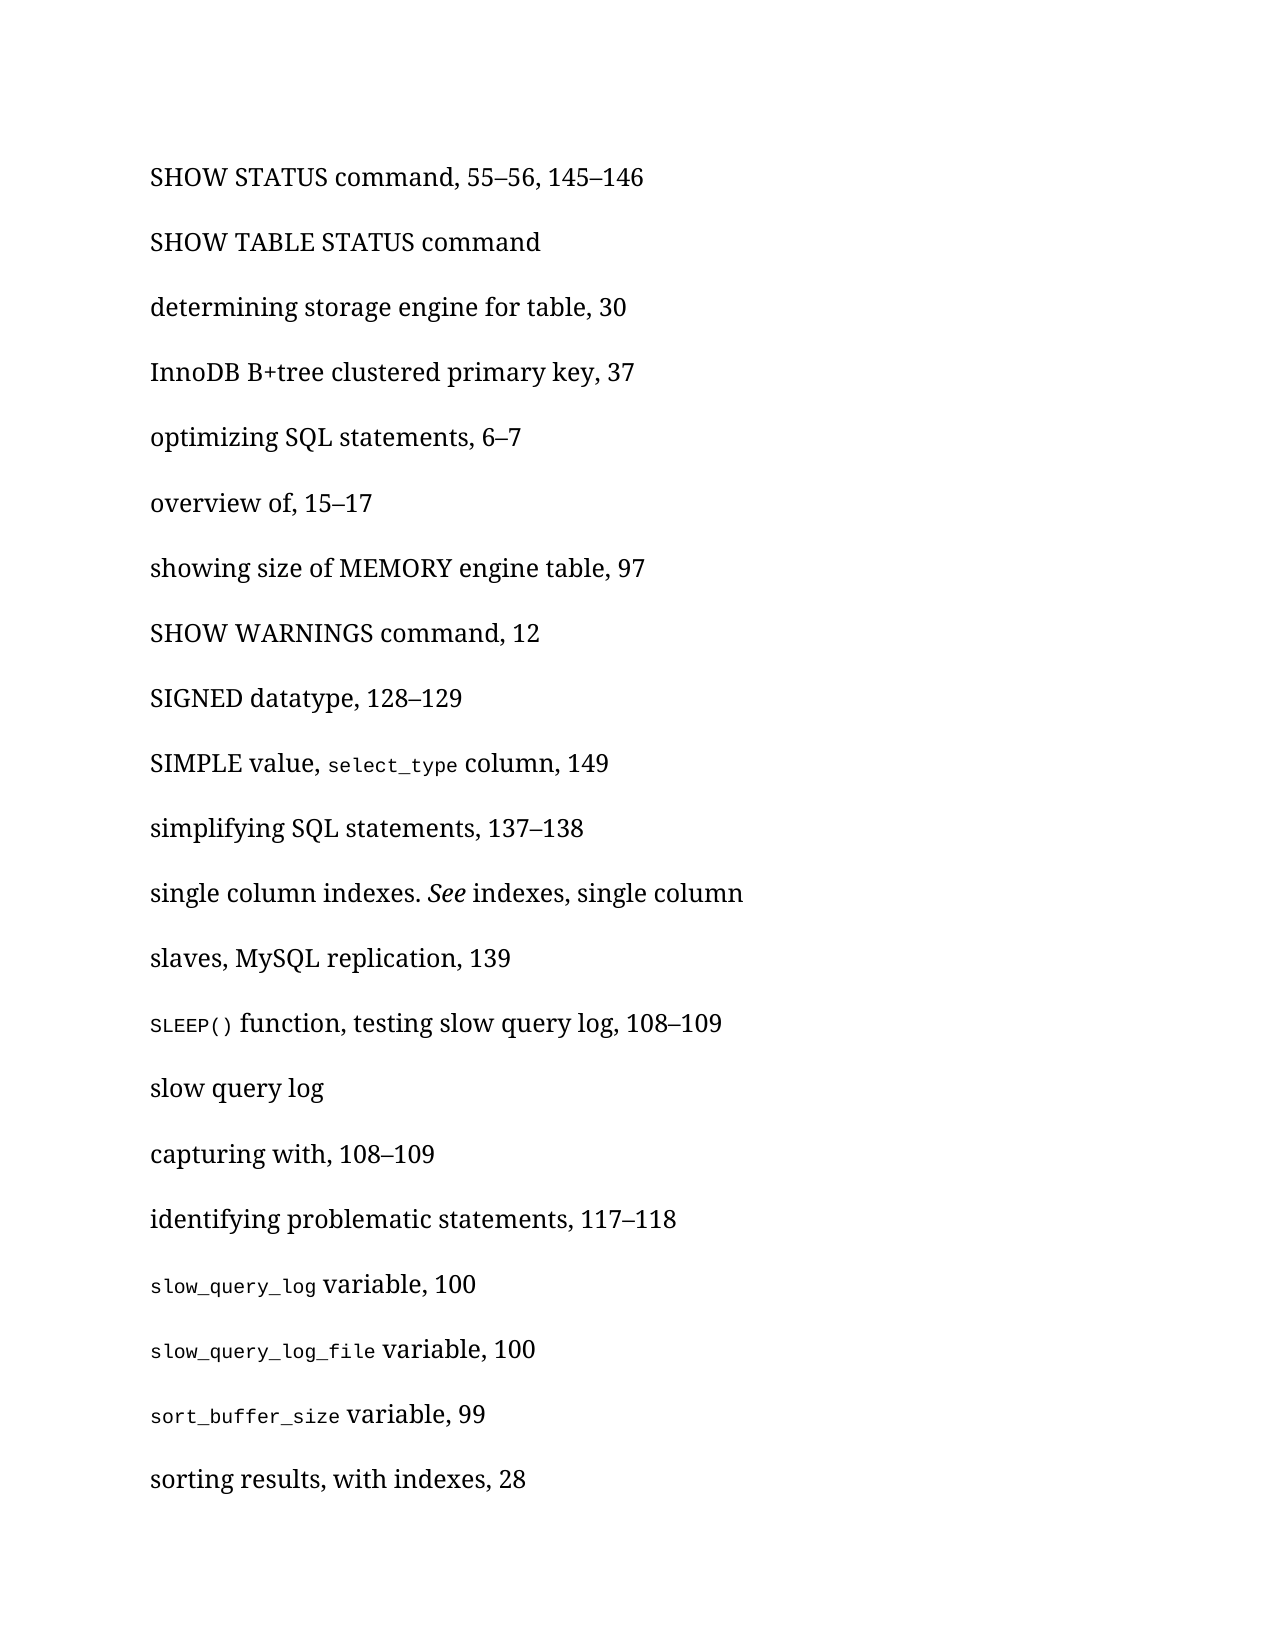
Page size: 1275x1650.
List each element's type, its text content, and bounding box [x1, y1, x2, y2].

text identifying problematic statements, 117–118 [150, 1192, 1125, 1235]
text sort_buffer_size variable, 99 [150, 1387, 1125, 1431]
text slow_query_log variable, 100 [150, 1257, 1125, 1301]
text simplifying SQL statements, 137–138 [150, 801, 1125, 845]
text single column indexes. See indexes, single column [150, 866, 1125, 910]
text slow_query_log_file variable, 100 [150, 1322, 1125, 1366]
text capturing with, 108–109 [150, 1127, 1125, 1170]
text sorting results, with indexes, 28 [150, 1452, 1125, 1496]
text SIGNED datatype, 128–129 [150, 671, 1125, 714]
text slow query log [150, 1061, 1125, 1105]
text SHOW WARNINGS command, 12 [150, 606, 1125, 649]
text InnoDB B+tree clustered primary key, 37 [150, 345, 1125, 389]
text optimizing SQL statements, 6–7 [150, 410, 1125, 454]
text showing size of MEMORY engine table, 97 [150, 541, 1125, 584]
text SHOW TABLE STATUS command [150, 215, 1125, 259]
text SLEEP() function, testing slow query log, 108–109 [150, 996, 1125, 1040]
text determining storage engine for table, 30 [150, 280, 1125, 324]
text slaves, MySQL replication, 139 [150, 931, 1125, 975]
text SHOW STATUS command, 55–56, 145–146 [150, 150, 1125, 194]
text overview of, 15–17 [150, 476, 1125, 519]
text SIMPLE value, select_type column, 149 [150, 736, 1125, 780]
